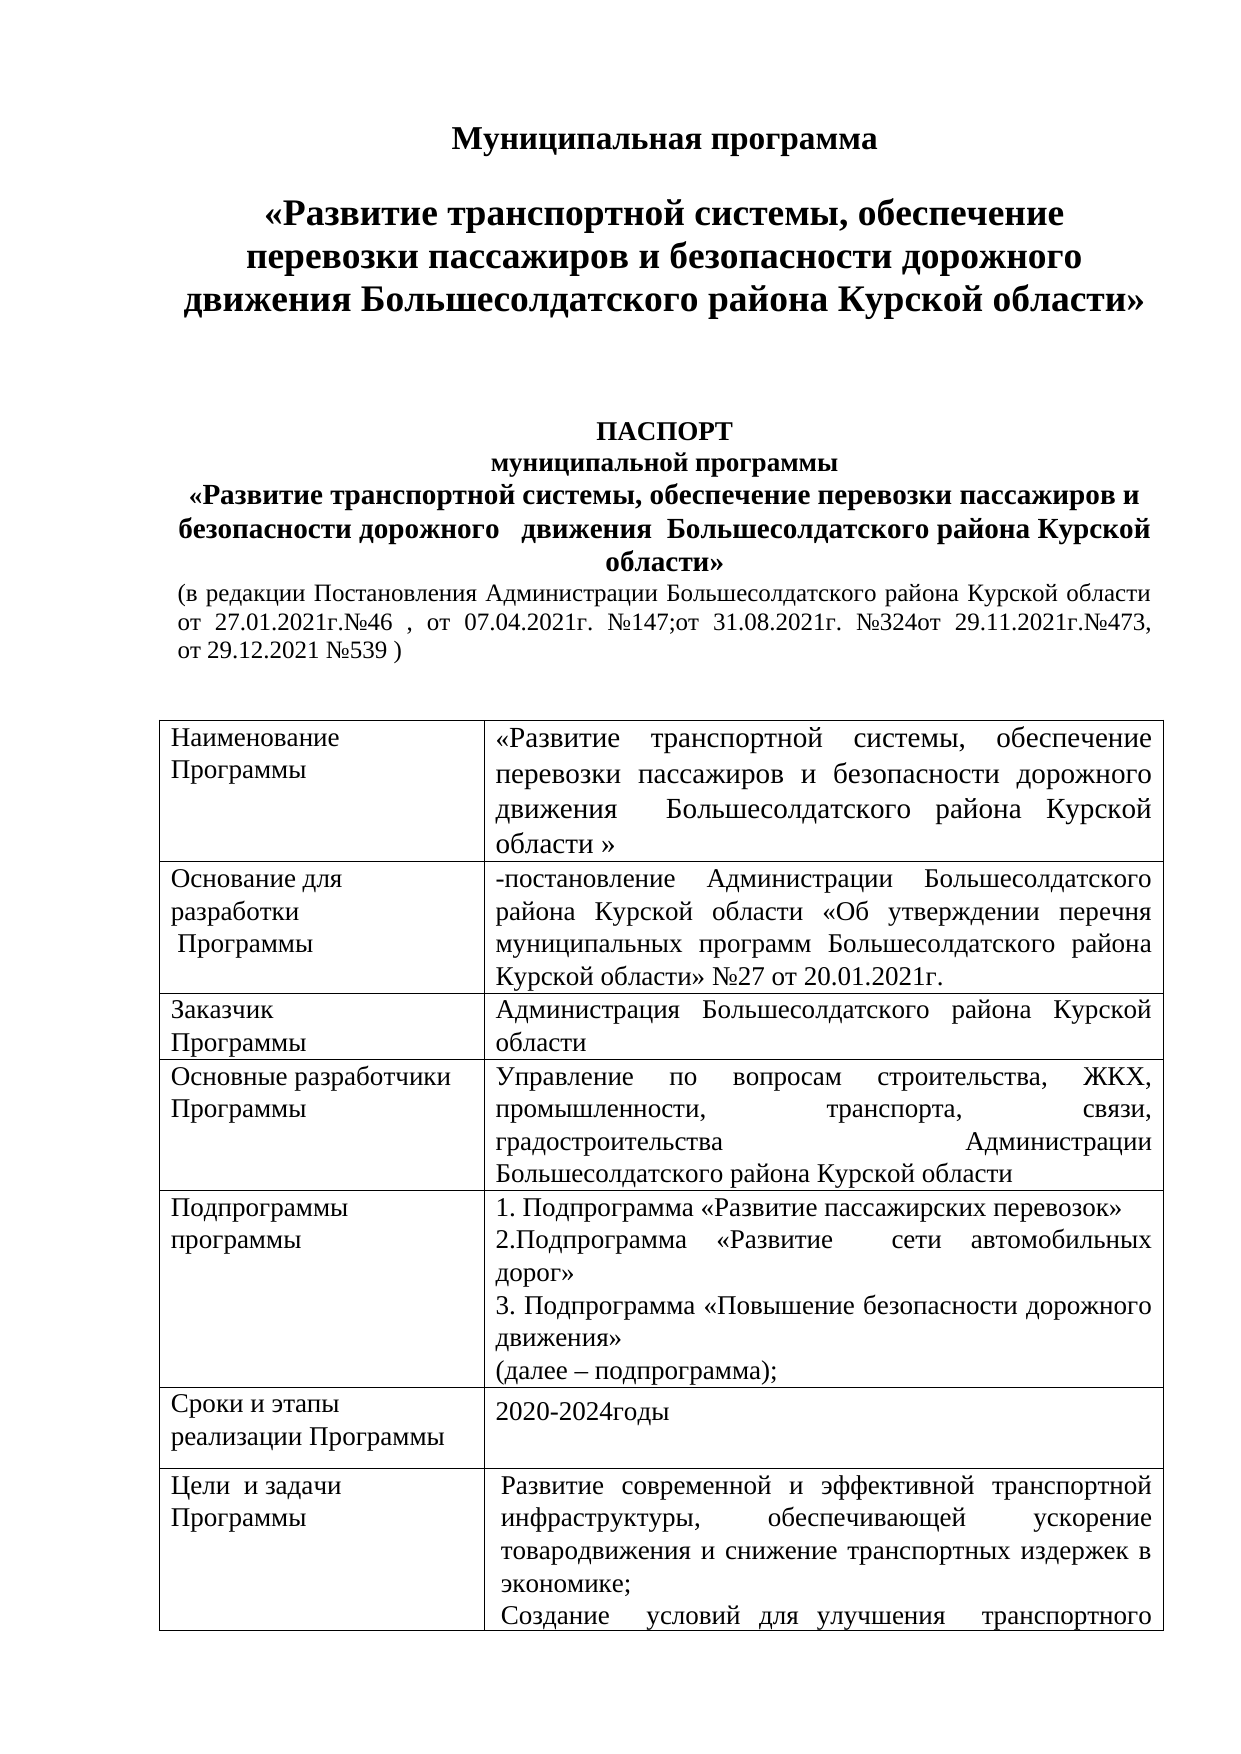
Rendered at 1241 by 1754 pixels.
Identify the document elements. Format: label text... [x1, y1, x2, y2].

text «Развитие транспортной системы, обеспечение перевозки пассажиров и безопасности дорожного движения Большесолдатского района Курской области» [177, 477, 1152, 578]
table_cell Основание для разработки Программы [160, 862, 484, 992]
table_cell Основные разработчики Программы [160, 1060, 484, 1190]
text ПАСПОРТ [177, 415, 1152, 446]
table_cell Подпрограммы программы [160, 1191, 484, 1387]
table_cell 2020-2024годы [485, 1388, 1163, 1468]
table_header «Развитие транспортной системы, обеспечение перевозки пассажиров и безопасности дорожного движения Большесолдатского района Курской области » [485, 721, 1163, 861]
table_header Наименование Программы [160, 721, 484, 861]
text муниципальной программы [177, 446, 1152, 477]
table_cell -постановление Администрации Большесолдатского района Курской области «Об утверждении перечня муниципальных программ Большесолдатского района Курской области» №27 от 20.01.2021г. [485, 862, 1163, 992]
table_cell 1. Подпрограмма «Развитие пассажирских перевозок» 2.Подпрограмма «Развитие сети автомобильных дорог» 3. Подпрограмма «Повышение безопасности дорожного движения» (далее – подпрограмма); [485, 1191, 1163, 1387]
text (в редакции Постановления Администрации Большесолдатского района Курской области от 27.01.2021г.№46 , от 07.04.2021г. №147;от 31.08.2021г. №324от 29.11.2021г.№473, от 29.12.2021 №539 ) [177, 578, 1152, 664]
table_cell Сроки и этапы реализации Программы [160, 1388, 484, 1468]
text Муниципальная программа [177, 118, 1152, 156]
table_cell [485, 1469, 1163, 1630]
text «Развитие транспортной системы, обеспечение перевозки пассажиров и безопасности дорожного движения Большесолдатского района Курской области» [177, 190, 1152, 319]
table_cell Заказчик Программы [160, 994, 484, 1059]
table_cell Управление по вопросам строительства, ЖКХ, промышленности, транспорта, связи, градостроительства Администрации Большесолдатского района Курской области [485, 1060, 1163, 1190]
table_cell Администрация Большесолдатского района Курской области [485, 994, 1163, 1059]
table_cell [160, 1469, 484, 1630]
